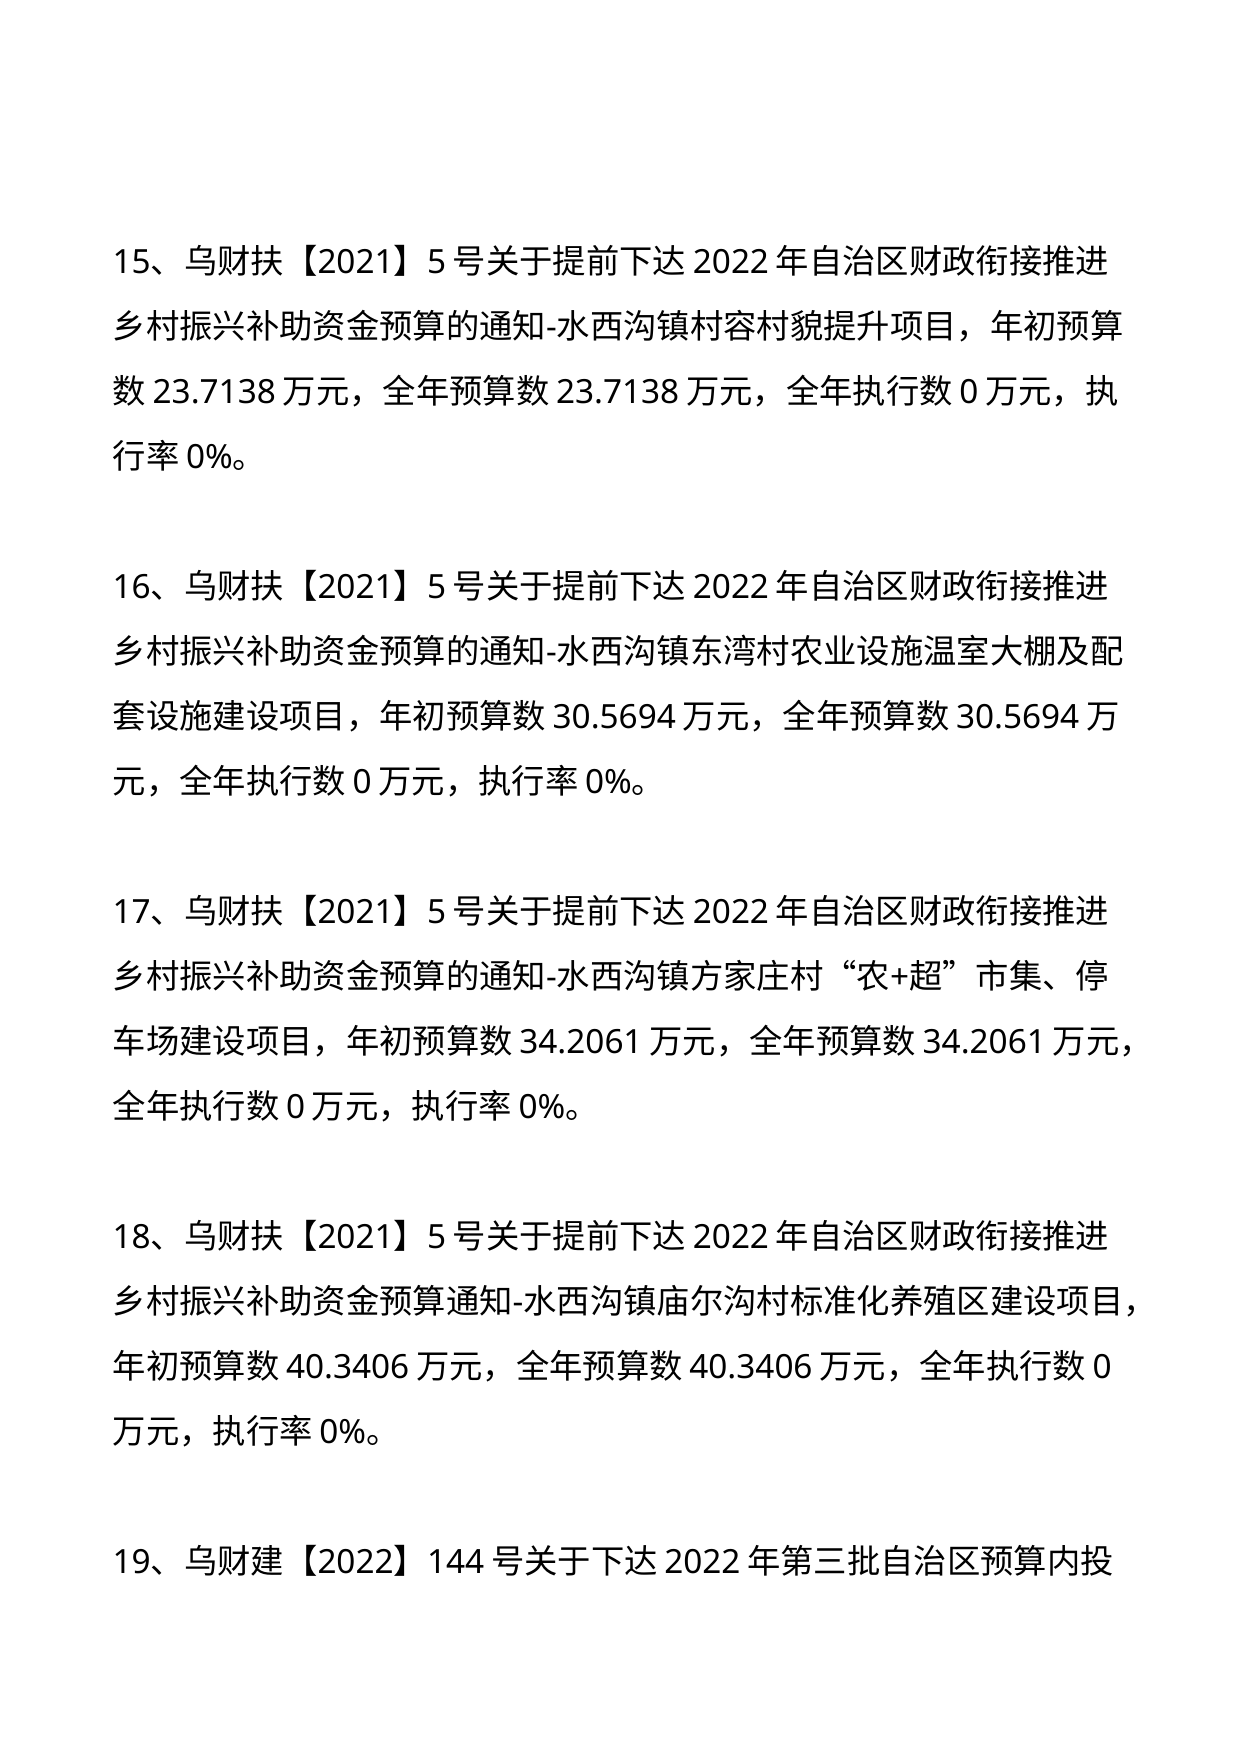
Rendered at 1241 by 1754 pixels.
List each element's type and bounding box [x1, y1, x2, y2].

text [112, 162, 1128, 1592]
